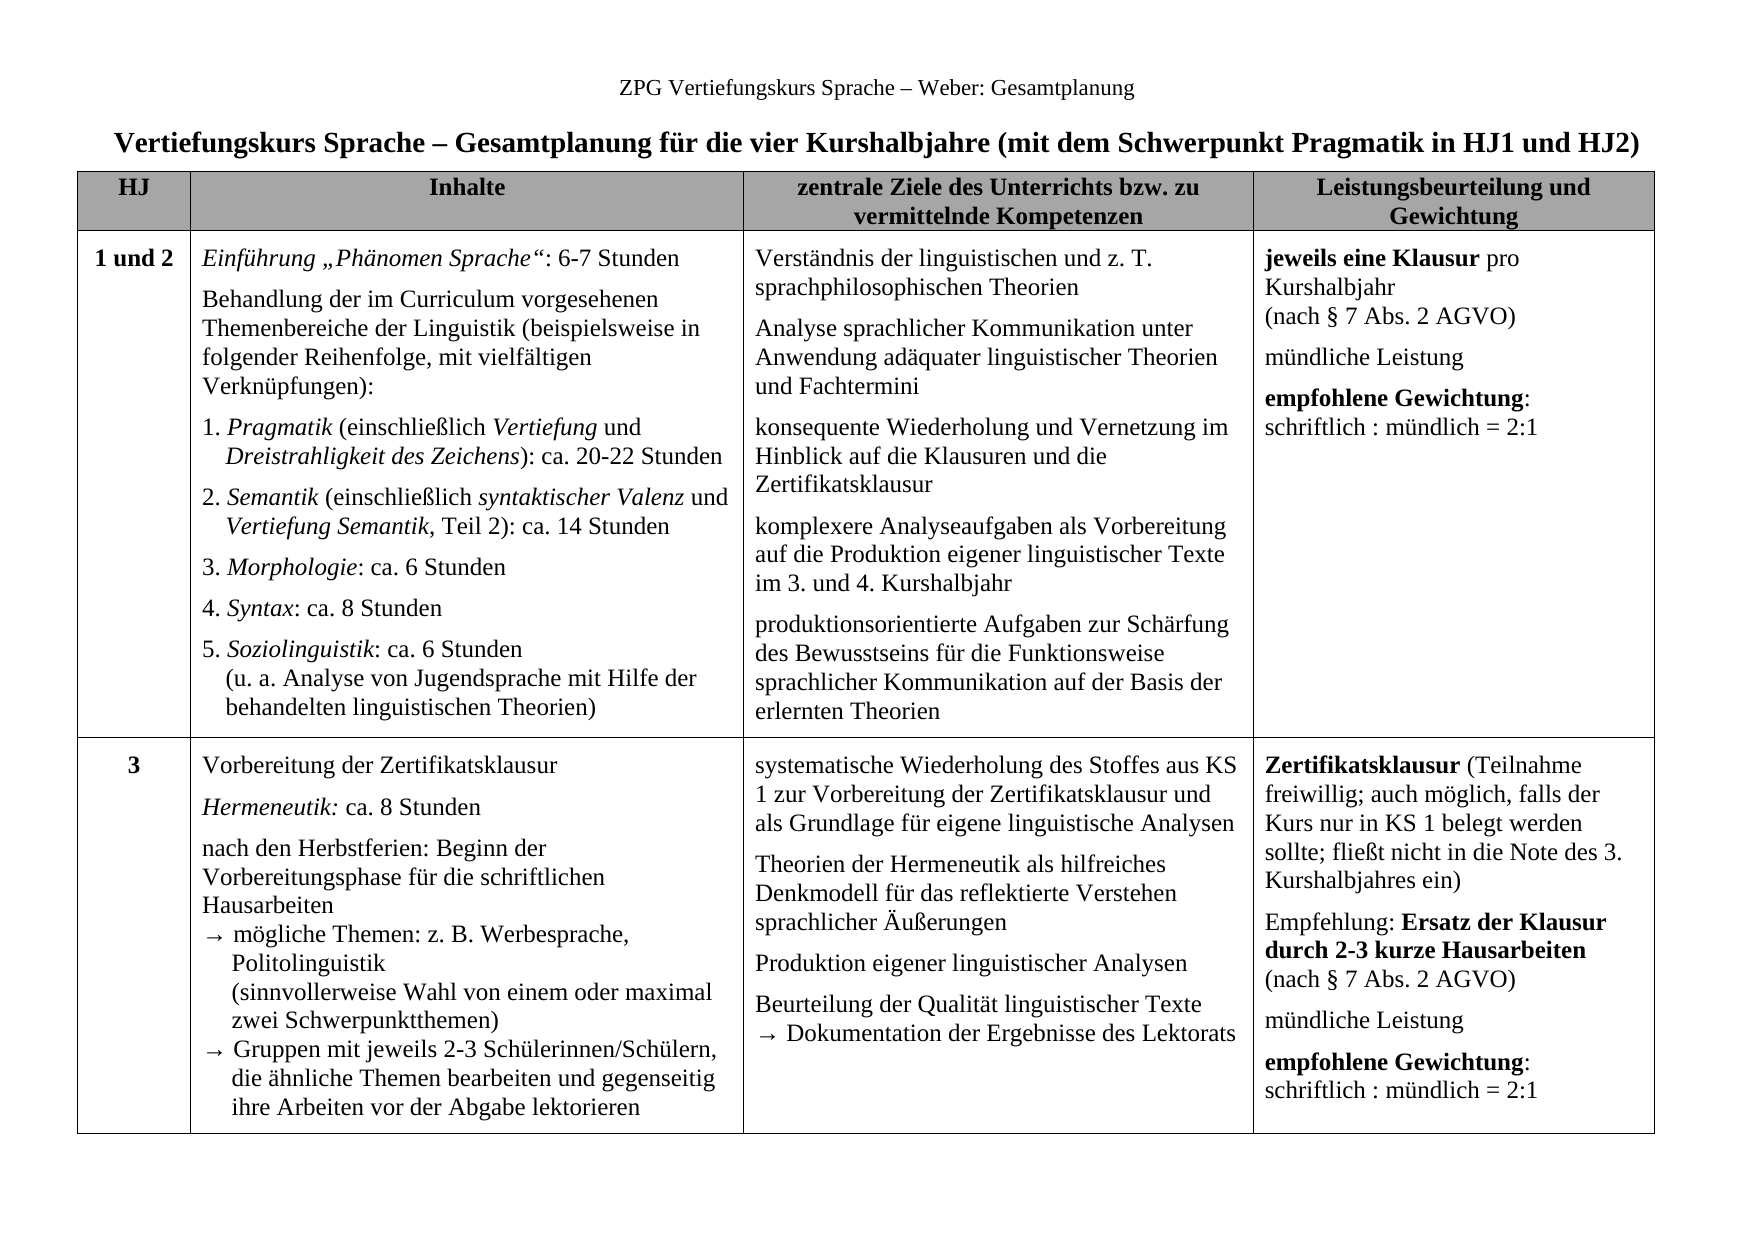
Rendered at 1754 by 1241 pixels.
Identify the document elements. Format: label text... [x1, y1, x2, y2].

table_cell Zertifikatsklausur (Teilnahme freiwillig; auch möglich, falls der Kurs nur in KS 1 belegt werden sollte; fließt nicht in die Note des 3. Kurshalbjahres ein) Empfehlung: Ersatz der Klausur durch 2-3 kurze Hausarbeiten (nach § 7 Abs. 2 AGVO) mündliche Leistung empfohlene Gewichtung: schriftlich : mündlich = 2:1 [1254, 738, 1654, 1133]
table_header Leistungsbeurteilung und Gewichtung [1254, 172, 1654, 230]
table_cell Verständnis der linguistischen und z. T. sprachphilosophischen Theorien Analyse sprachlicher Kommunikation unter Anwendung adäquater linguistischer Theorien und Fachtermini konsequente Wiederholung und Vernetzung im Hinblick auf die Klausuren und die Zertifikatsklausur komplexere Analyseaufgaben als Vorbereitung auf die Produktion eigener linguistischer Texte im 3. und 4. Kurshalbjahr produktionsorientierte Aufgaben zur Schärfung des Bewusstseins für die Funktionsweise sprachlicher Kommunikation auf der Basis der erlernten Theorien [744, 231, 1253, 737]
text Vertiefungskurs Sprache – Gesamtplanung für die vier Kurshalbjahre (mit dem Schwerpunkt Pragmatik in HJ1 und HJ2) [89, 125, 1665, 159]
table_cell systematische Wiederholung des Stoffes aus KS 1 zur Vorbereitung der Zertifikatsklausur und als Grundlage für eigene linguistische Analysen Theorien der Hermeneutik als hilfreiches Denkmodell für das reflektierte Verstehen sprachlicher Äußerungen Produktion eigener linguistischer Analysen Beurteilung der Qualität linguistischer Texte → Dokumentation der Ergebnisse des Lektorats [744, 738, 1253, 1133]
table_header zentrale Ziele des Unterrichts bzw. zu vermittelnde Kompetenzen [744, 172, 1253, 230]
table_cell Vorbereitung der Zertifikatsklausur Hermeneutik: ca. 8 Stunden nach den Herbstferien: Beginn der Vorbereitungsphase für die schriftlichen Hausarbeiten → mögliche Themen: z. B. Werbesprache, Politolinguistik (sinnvollerweise Wahl von einem oder maximal zwei Schwerpunktthemen) → Gruppen mit jeweils 2-3 Schülerinnen/Schülern, die ähnliche Themen bearbeiten und gegenseitig ihre Arbeiten vor der Abgabe lektorieren [191, 738, 743, 1133]
table_cell jeweils eine Klausur pro Kurshalbjahr (nach § 7 Abs. 2 AGVO) mündliche Leistung empfohlene Gewichtung: schriftlich : mündlich = 2:1 [1254, 231, 1654, 737]
table_cell 1 und 2 [78, 231, 190, 737]
table_cell Einführung „Phänomen Sprache“: 6-7 Stunden Behandlung der im Curriculum vorgesehenen Themenbereiche der Linguistik (beispielsweise in folgender Reihenfolge, mit vielfältigen Verknüpfungen): 1. Pragmatik (einschließlich Vertiefung und Dreistrahligkeit des Zeichens): ca. 20-22 Stunden 2. Semantik (einschließlich syntaktischer Valenz und Vertiefung Semantik, Teil 2): ca. 14 Stunden 3. Morphologie: ca. 6 Stunden 4. Syntax: ca. 8 Stunden 5. Soziolinguistik: ca. 6 Stunden (u. a. Analyse von Jugendsprache mit Hilfe der behandelten linguistischen Theorien) [191, 231, 743, 737]
table_cell 3 [78, 738, 190, 1133]
table_header HJ [78, 172, 190, 230]
table_header Inhalte [191, 172, 743, 230]
